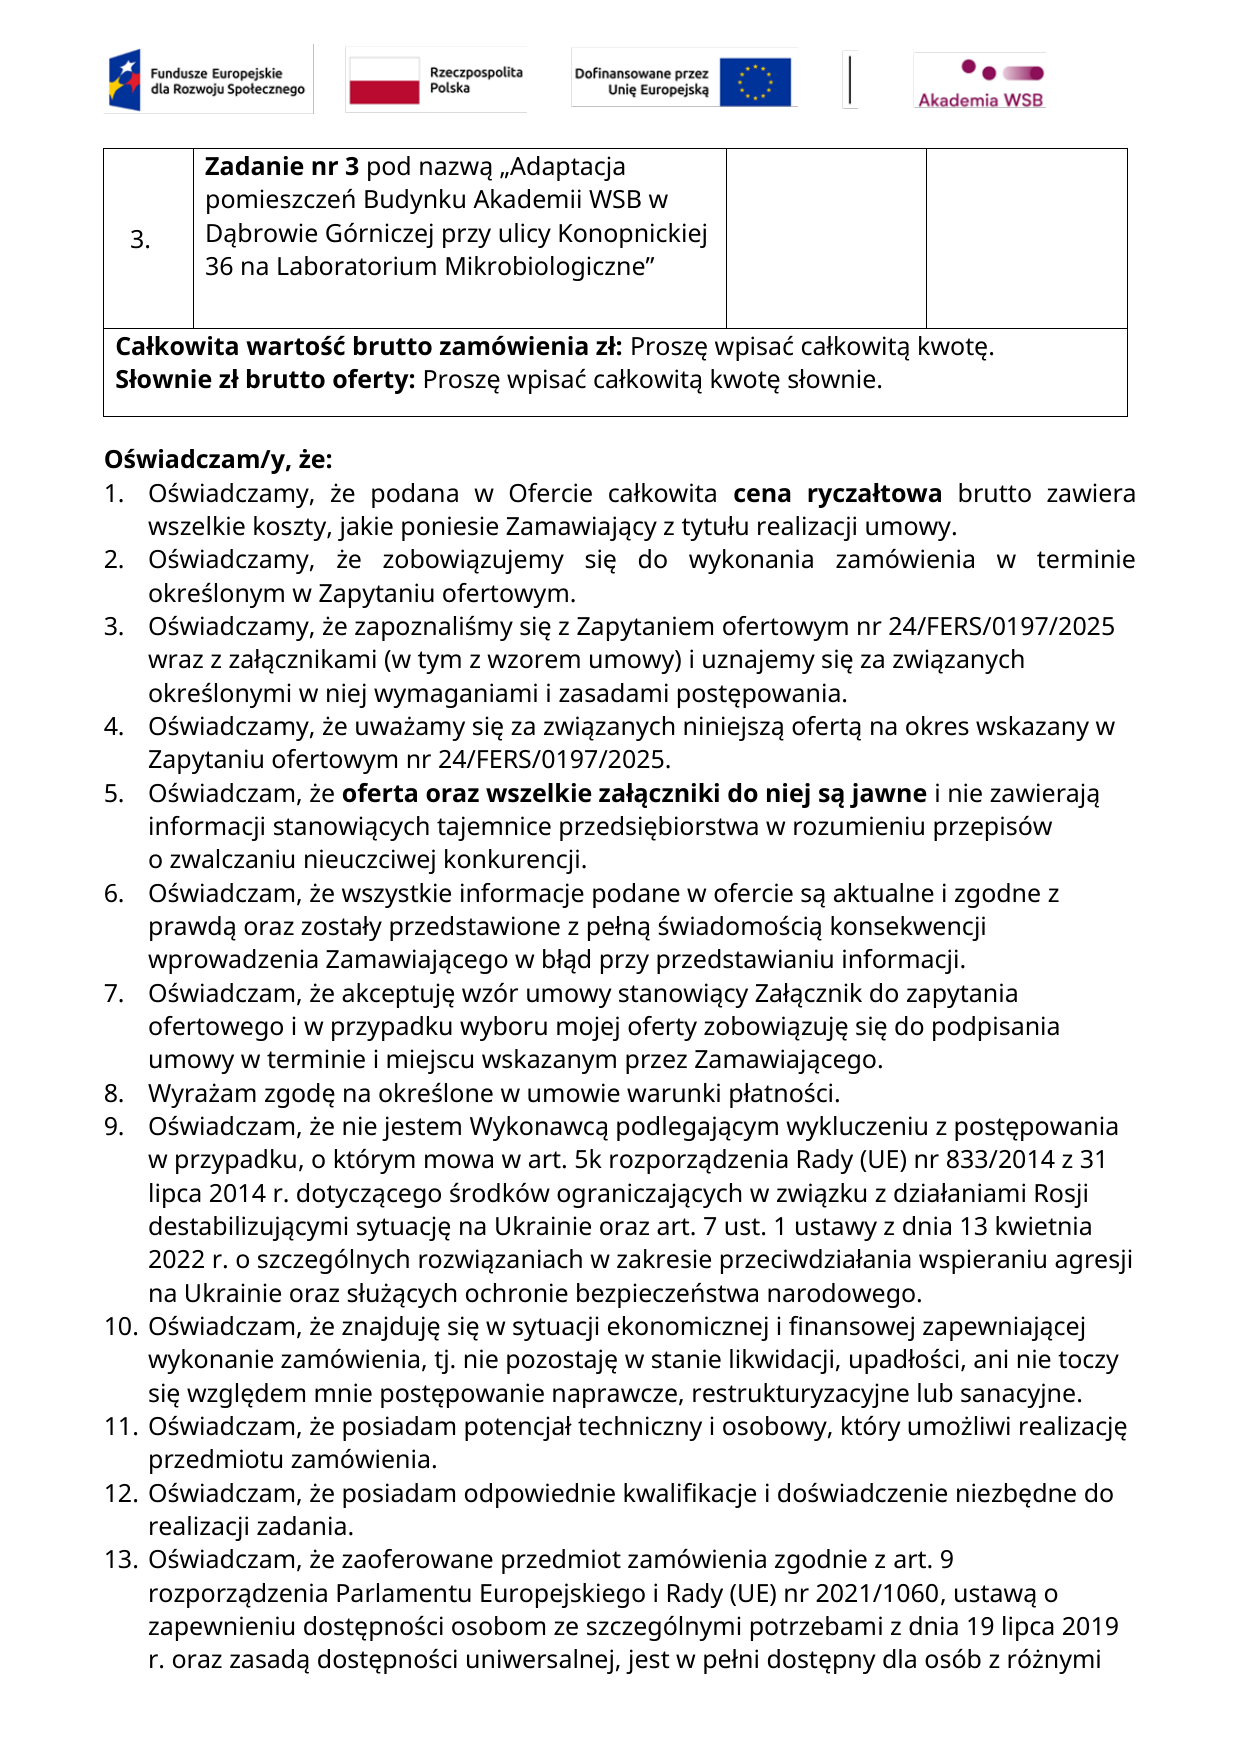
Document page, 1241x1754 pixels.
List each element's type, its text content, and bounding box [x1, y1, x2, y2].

list Oświadczam, że oferta oraz wszelkie załączniki do niej są jawne i nie zawierają informacji stanowiących tajemnice przedsiębiorstwa w rozumieniu przepisów o zwalczaniu nieuczciwej konkurencji. [103, 775, 1137, 875]
table_cell [927, 149, 1127, 327]
list Oświadczamy, że uważamy się za związanych niniejszą ofertą na okres wskazany w Zapytaniu ofertowym nr 24/FERS/0197/2025. [103, 709, 1137, 775]
list Oświadczam, że znajduję się w sytuacji ekonomicznej i finansowej zapewniającej wykonanie zamówienia, tj. nie pozostaję w stanie likwidacji, upadłości, ani nie toczy się względem mnie postępowanie naprawcze, restrukturyzacyjne lub sanacyjne. [103, 1309, 1137, 1409]
table_cell Całkowita wartość brutto zamówienia zł: Słownie zł brutto oferty: [104, 329, 1127, 416]
list Oświadczamy, że podana w Ofercie całkowita cena ryczałtowa brutto zawiera wszelkie koszty, jakie poniesie Zamawiający z tytułu realizacji umowy. [103, 475, 1137, 542]
picture [103, 44, 1049, 116]
list Oświadczamy, że zapoznaliśmy się z Zapytaniem ofertowym nr 24/FERS/0197/2025 wraz z załącznikami (w tym z wzorem umowy) i uznajemy się za związanych określonymi w niej wymaganiami i zasadami postępowania. [103, 609, 1137, 709]
list Wyrażam zgodę na określone w umowie warunki płatności. [103, 1075, 1137, 1109]
table_cell Zadanie nr 3 pod nazwą „Adaptacja pomieszczeń Budynku Akademii WSB w Dąbrowie Górniczej przy ulicy Konopnickiej 36 na Laboratorium Mikrobiologiczne” [194, 149, 726, 327]
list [103, 1542, 1137, 1675]
list Oświadczam, że posiadam potencjał techniczny i osobowy, który umożliwi realizację przedmiotu zamówienia. [103, 1409, 1137, 1475]
list Oświadczam, że nie jestem Wykonawcą podlegającym wykluczeniu z postępowania w przypadku, o którym mowa w art. 5k rozporządzenia Rady (UE) nr 833/2014 z 31 lipca 2014 r. dotyczącego środków ograniczających w związku z działaniami Rosji destabilizującymi sytuację na Ukrainie oraz art. 7 ust. 1 ustawy z dnia 13 kwietnia 2022 r. o szczególnych rozwiązaniach w zakresie przeciwdziałania wspieraniu agresji na Ukrainie oraz służących ochronie bezpieczeństwa narodowego. [103, 1109, 1137, 1309]
list Oświadczam, że akceptuję wzór umowy stanowiący Załącznik do zapytania ofertowego i w przypadku wyboru mojej oferty zobowiązuję się do podpisania umowy w terminie i miejscu wskazanym przez Zamawiającego. [103, 975, 1137, 1075]
list Oświadczamy, że zobowiązujemy się do wykonania zamówienia w terminie określonym w Zapytaniu ofertowym. [103, 542, 1137, 609]
text Oświadczam/y, że: [103, 442, 1137, 475]
table_cell [104, 149, 193, 327]
table_cell [727, 149, 926, 327]
list Oświadczam, że wszystkie informacje podane w ofercie są aktualne i zgodne z prawdą oraz zostały przedstawione z pełną świadomością konsekwencji wprowadzenia Zamawiającego w błąd przy przedstawianiu informacji. [103, 875, 1137, 975]
list Oświadczam, że posiadam odpowiednie kwalifikacje i doświadczenie niezbędne do realizacji zadania. [103, 1475, 1137, 1542]
